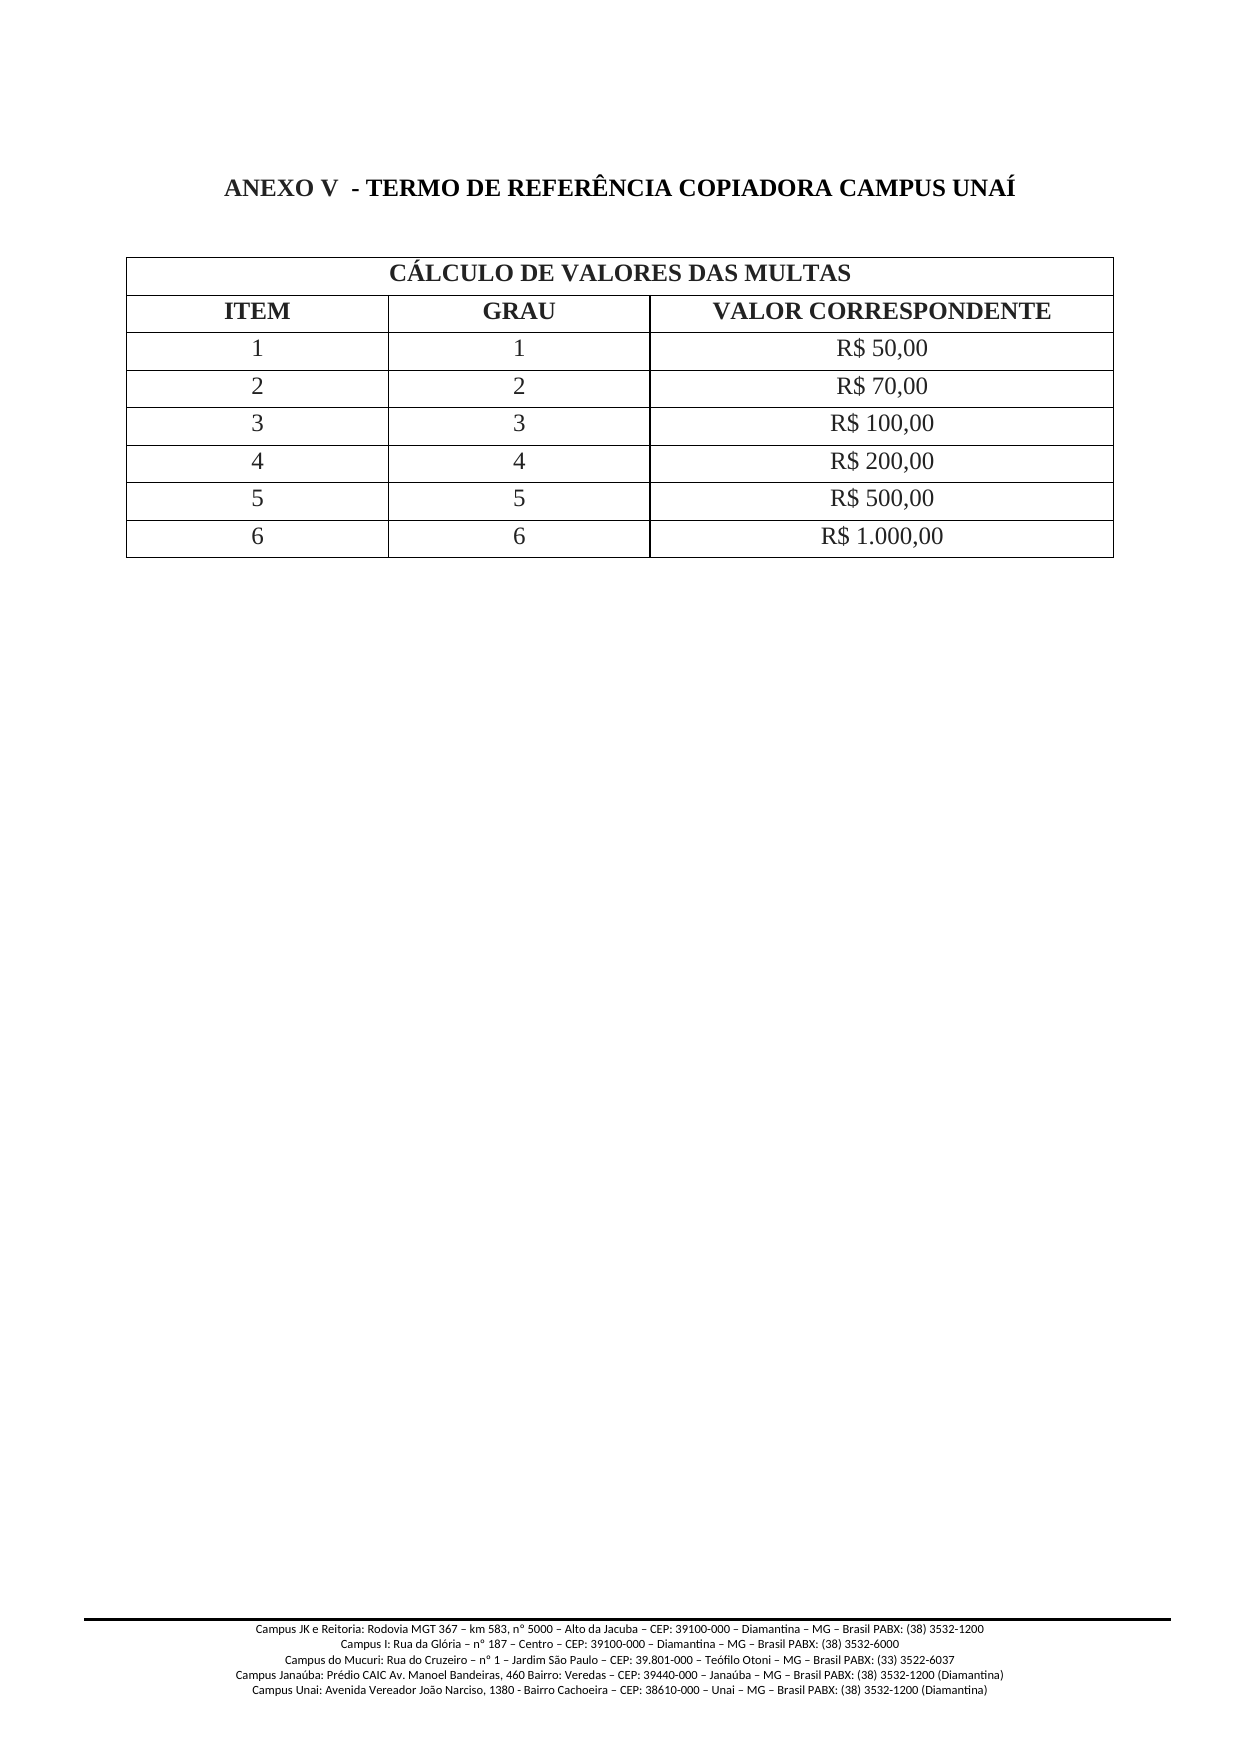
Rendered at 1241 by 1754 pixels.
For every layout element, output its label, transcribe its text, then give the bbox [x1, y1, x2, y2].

table_cell R$ 70,00 [651, 371, 1113, 407]
table_header CÁLCULO DE VALORES DAS MULTAS [127, 258, 1113, 295]
table_cell R$ 100,00 [651, 408, 1113, 445]
table_cell 4 [389, 446, 649, 482]
table_cell VALOR CORRESPONDENTE [651, 296, 1113, 332]
table_cell 1 [127, 333, 388, 370]
table_cell GRAU [389, 296, 649, 332]
table_cell 4 [127, 446, 388, 482]
table_cell R$ 200,00 [651, 446, 1113, 482]
table_cell 5 [127, 483, 388, 520]
table_cell 1 [389, 333, 649, 370]
list ANEXO V - TERMO DE REFERÊNCIA COPIADORA CAMPUS UNAÍ [177, 173, 1063, 201]
table_cell 3 [389, 408, 649, 445]
table_cell 3 [127, 408, 388, 445]
table_cell 2 [127, 371, 388, 407]
table_cell 5 [389, 483, 649, 520]
table_cell 6 [127, 521, 388, 557]
table_cell ITEM [127, 296, 388, 332]
table_cell R$ 1.000,00 [651, 521, 1113, 557]
table_cell R$ 500,00 [651, 483, 1113, 520]
table_cell 2 [389, 371, 649, 407]
table_cell R$ 50,00 [651, 333, 1113, 370]
table_cell 6 [389, 521, 649, 557]
